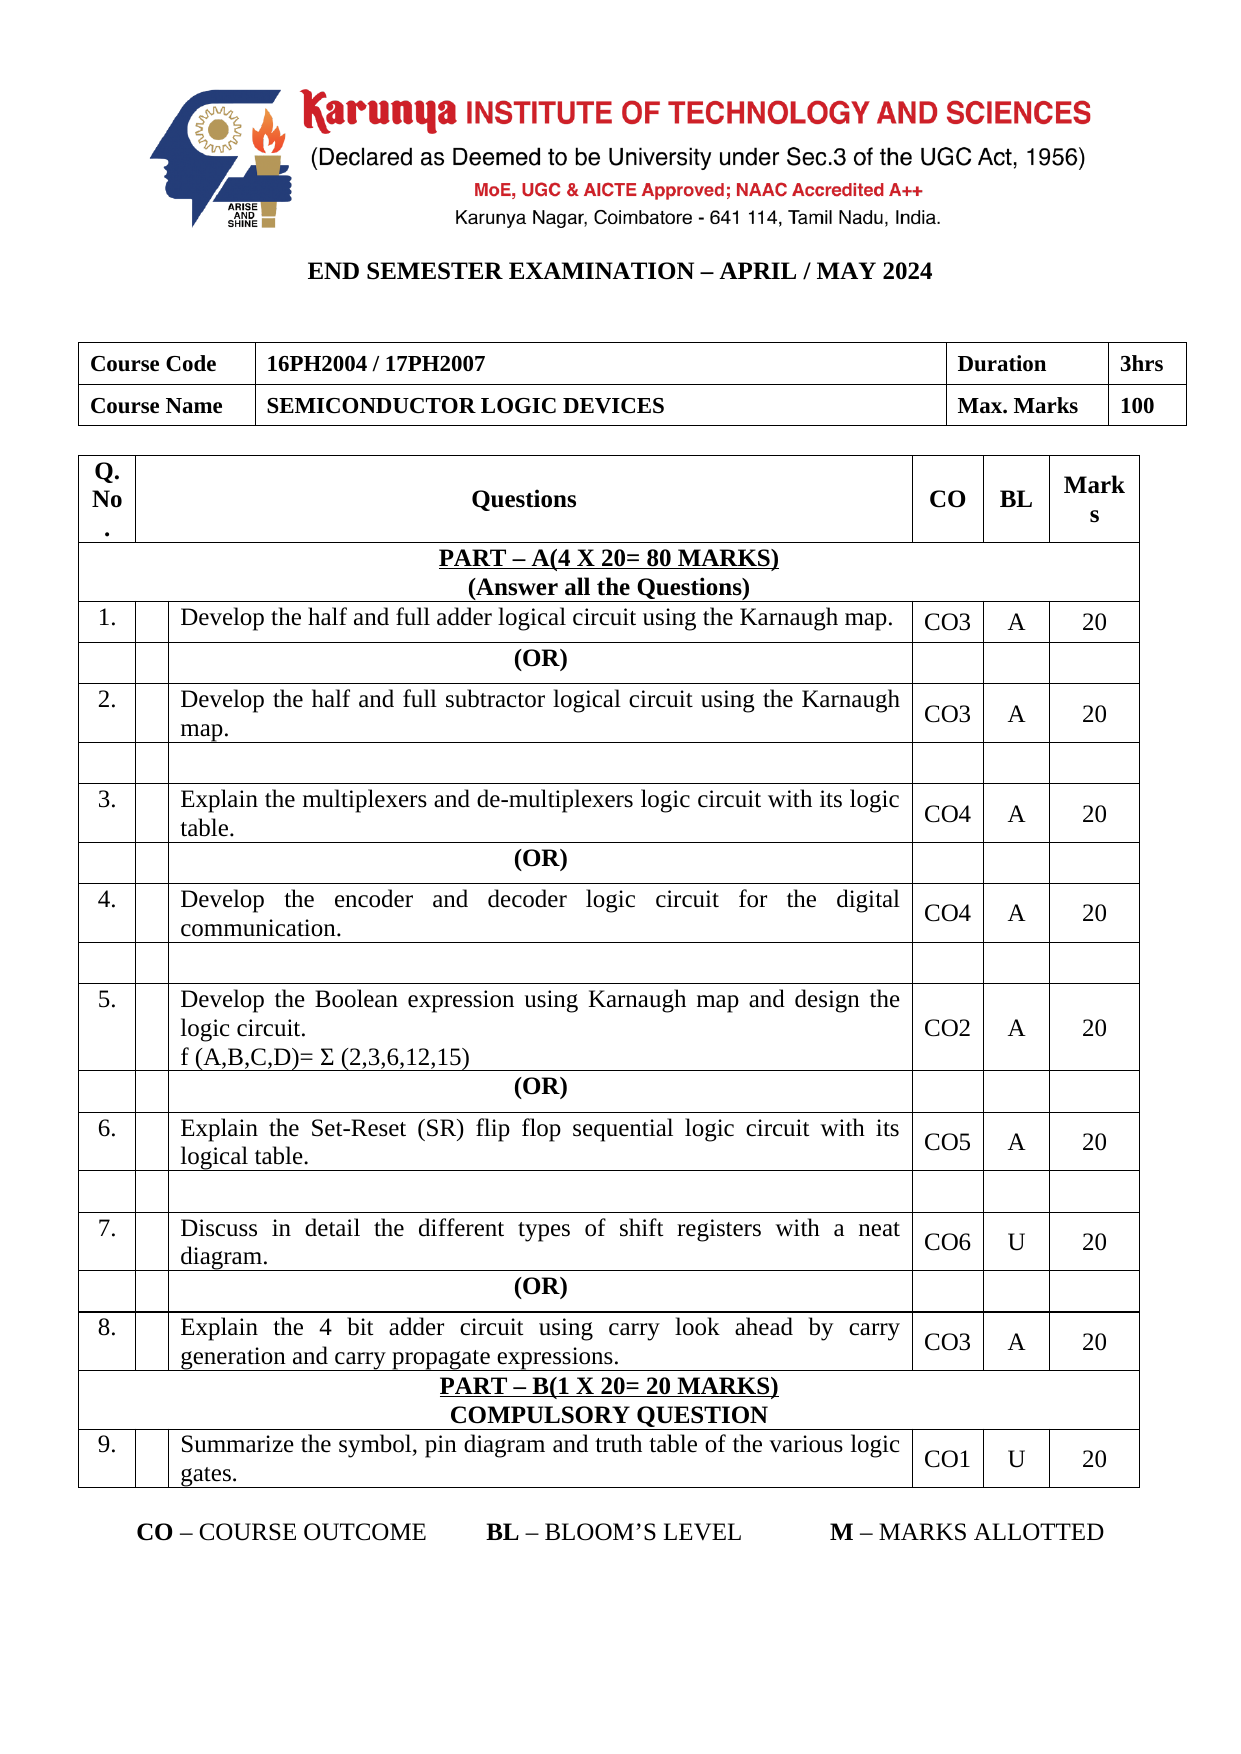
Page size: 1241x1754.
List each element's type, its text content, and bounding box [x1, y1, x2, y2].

table_cell 7. [79, 1213, 135, 1270]
table_cell [79, 743, 135, 783]
table_cell 20 [1050, 884, 1139, 942]
table_header BL [984, 456, 1049, 542]
table_cell 6. [79, 1113, 135, 1170]
table_cell [136, 1313, 168, 1370]
table_cell Develop the half and full adder logical circuit using the Karnaugh map. [169, 602, 912, 642]
table_cell [79, 1171, 135, 1212]
table_header 3hrs [1109, 343, 1186, 384]
table_cell [913, 1271, 983, 1311]
table_cell 20 [1050, 784, 1139, 842]
table_header CO [913, 456, 983, 542]
table_cell CO3 [913, 602, 983, 642]
table_cell Develop the encoder and decoder logic circuit for the digital communication. [169, 884, 912, 942]
table_cell Develop the half and full subtractor logical circuit using the Karnaugh map. [169, 684, 912, 742]
table_cell [169, 743, 912, 783]
table_cell 20 [1050, 602, 1139, 642]
table_cell [913, 943, 983, 983]
table_cell PART – B(1 X 20= 20 MARKS) COMPULSORY QUESTION [79, 1371, 1139, 1428]
table_cell 1. [79, 602, 135, 642]
table_cell [913, 643, 983, 683]
table_cell [136, 602, 168, 642]
table_cell [984, 743, 1049, 783]
table_cell [136, 1113, 168, 1170]
table_cell U [984, 1213, 1049, 1270]
table_cell [984, 1171, 1049, 1212]
table_cell [984, 843, 1049, 883]
table_cell A [984, 784, 1049, 842]
table_header Questions [136, 456, 912, 542]
table_cell (OR) [169, 843, 912, 883]
table_cell [984, 643, 1049, 683]
table_cell A [984, 1113, 1049, 1170]
table_cell CO4 [913, 884, 983, 942]
table_cell [984, 1071, 1049, 1112]
table_cell 4. [79, 884, 135, 942]
table_cell 2. [79, 684, 135, 742]
table_cell [136, 1430, 168, 1487]
table_header 16PH2004 / 17PH2007 [256, 343, 946, 384]
table_cell [136, 1213, 168, 1270]
table_cell 20 [1050, 684, 1139, 742]
table_cell CO2 [913, 984, 983, 1070]
table_cell CO3 [913, 1313, 983, 1370]
table_cell [136, 984, 168, 1070]
table_header Course Code [79, 343, 255, 384]
table_cell 9. [79, 1430, 135, 1487]
table_cell [136, 884, 168, 942]
table_cell [913, 1171, 983, 1212]
table_cell PART – A(4 X 20= 80 MARKS) (Answer all the Questions) [79, 543, 1139, 601]
table_cell [984, 943, 1049, 983]
table_cell A [984, 984, 1049, 1070]
table_cell (OR) [169, 1271, 912, 1311]
table_cell (OR) [169, 1071, 912, 1112]
table_cell [79, 643, 135, 683]
table_cell 100 [1109, 385, 1186, 425]
table_cell Course Name [79, 385, 255, 425]
table_cell 20 [1050, 984, 1139, 1070]
picture [149, 89, 1091, 228]
table_cell [913, 843, 983, 883]
text END SEMESTER EXAMINATION – APRIL / MAY 2024 [90, 256, 1150, 285]
table_cell Max. Marks [947, 385, 1108, 425]
table_header Marks [1050, 456, 1139, 542]
table_cell [136, 743, 168, 783]
table_cell [136, 643, 168, 683]
table_cell CO4 [913, 784, 983, 842]
table_cell [1050, 1171, 1139, 1212]
table_header Q. No. [79, 456, 135, 542]
table_cell [913, 1071, 983, 1112]
table_cell 20 [1050, 1113, 1139, 1170]
table_cell A [984, 1313, 1049, 1370]
table_cell [1050, 643, 1139, 683]
table_cell Explain the multiplexers and de-multiplexers logic circuit with its logic table. [169, 784, 912, 842]
table_cell [913, 743, 983, 783]
table_cell Discuss in detail the different types of shift registers with a neat diagram. [169, 1213, 912, 1270]
table_cell CO1 [913, 1430, 983, 1487]
text CO – COURSE OUTCOME BL – BLOOM’S LEVEL M – MARKS ALLOTTED [90, 1517, 1150, 1546]
table_cell 8. [79, 1313, 135, 1370]
table_cell 20 [1050, 1213, 1139, 1270]
table_cell 5. [79, 984, 135, 1070]
table_cell CO3 [913, 684, 983, 742]
table_cell CO5 [913, 1113, 983, 1170]
table_cell [136, 784, 168, 842]
table_cell [136, 843, 168, 883]
table_cell [79, 1271, 135, 1311]
table_cell [79, 1071, 135, 1112]
table_cell [136, 1271, 168, 1311]
table_cell 20 [1050, 1430, 1139, 1487]
table_cell Summarize the symbol, pin diagram and truth table of the various logic gates. [169, 1430, 912, 1487]
table_cell [1050, 743, 1139, 783]
table_cell [79, 843, 135, 883]
table_cell [136, 684, 168, 742]
table_cell [1050, 843, 1139, 883]
table_header Duration [947, 343, 1108, 384]
table_cell (OR) [169, 643, 912, 683]
table_cell Explain the 4 bit adder circuit using carry look ahead by carry generation and carry propagate expressions. [169, 1313, 912, 1370]
table_cell CO6 [913, 1213, 983, 1270]
table_cell [1050, 1271, 1139, 1311]
table_cell [136, 1171, 168, 1212]
table_cell A [984, 602, 1049, 642]
table_cell [169, 943, 912, 983]
table_cell A [984, 684, 1049, 742]
table_cell 3. [79, 784, 135, 842]
table_cell Develop the Boolean expression using Karnaugh map and design the logic circuit. f (A,B,C,D)= Σ (2,3,6,12,15) [169, 984, 912, 1070]
table_cell [136, 943, 168, 983]
table_cell Explain the Set-Reset (SR) flip flop sequential logic circuit with its logical table. [169, 1113, 912, 1170]
table_cell [169, 1171, 912, 1212]
table_cell U [984, 1430, 1049, 1487]
table_cell [79, 943, 135, 983]
table_cell [1050, 943, 1139, 983]
table_cell A [984, 884, 1049, 942]
table_cell 20 [1050, 1313, 1139, 1370]
table_cell [1050, 1071, 1139, 1112]
table_cell SEMICONDUCTOR LOGIC DEVICES [256, 385, 946, 425]
table_cell [984, 1271, 1049, 1311]
table_cell [136, 1071, 168, 1112]
